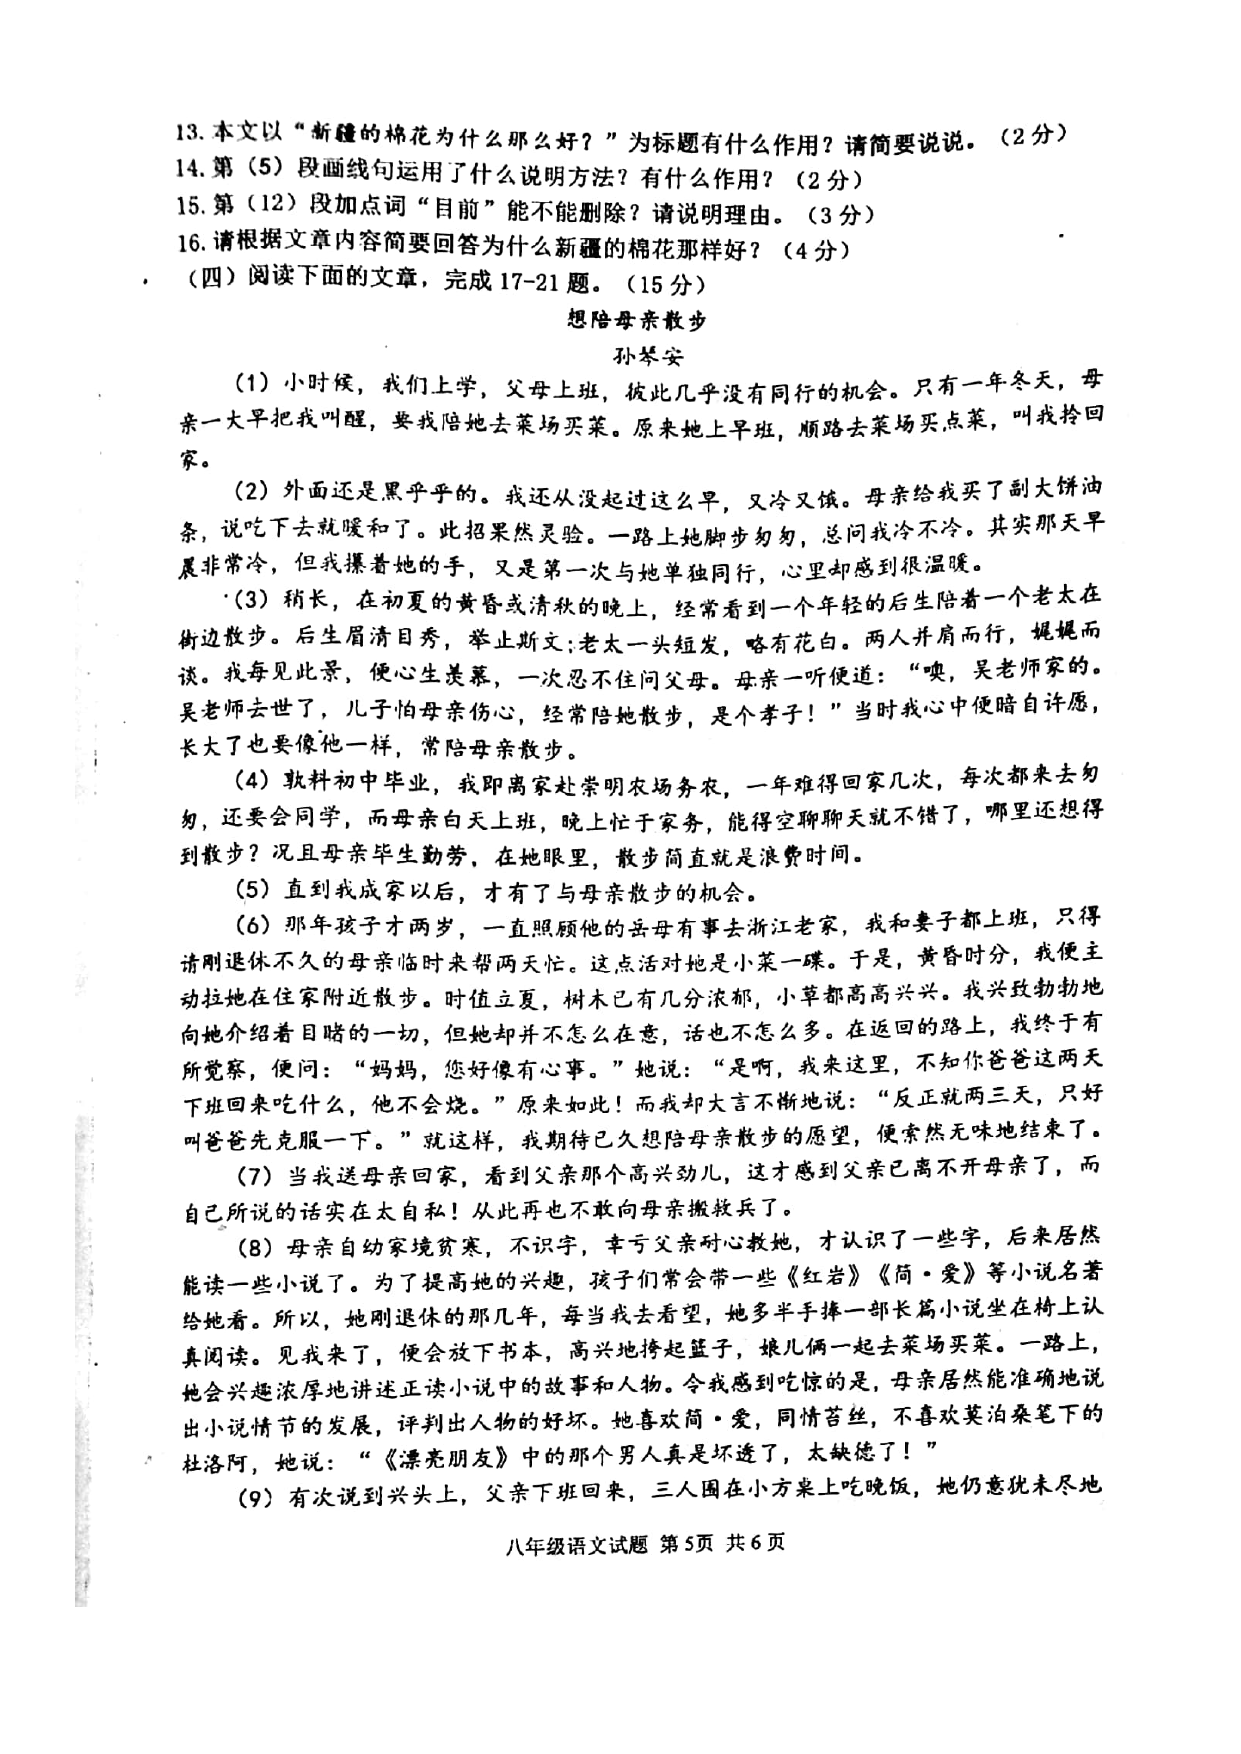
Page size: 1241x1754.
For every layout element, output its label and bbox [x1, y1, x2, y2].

picture [75, 80, 1166, 1607]
